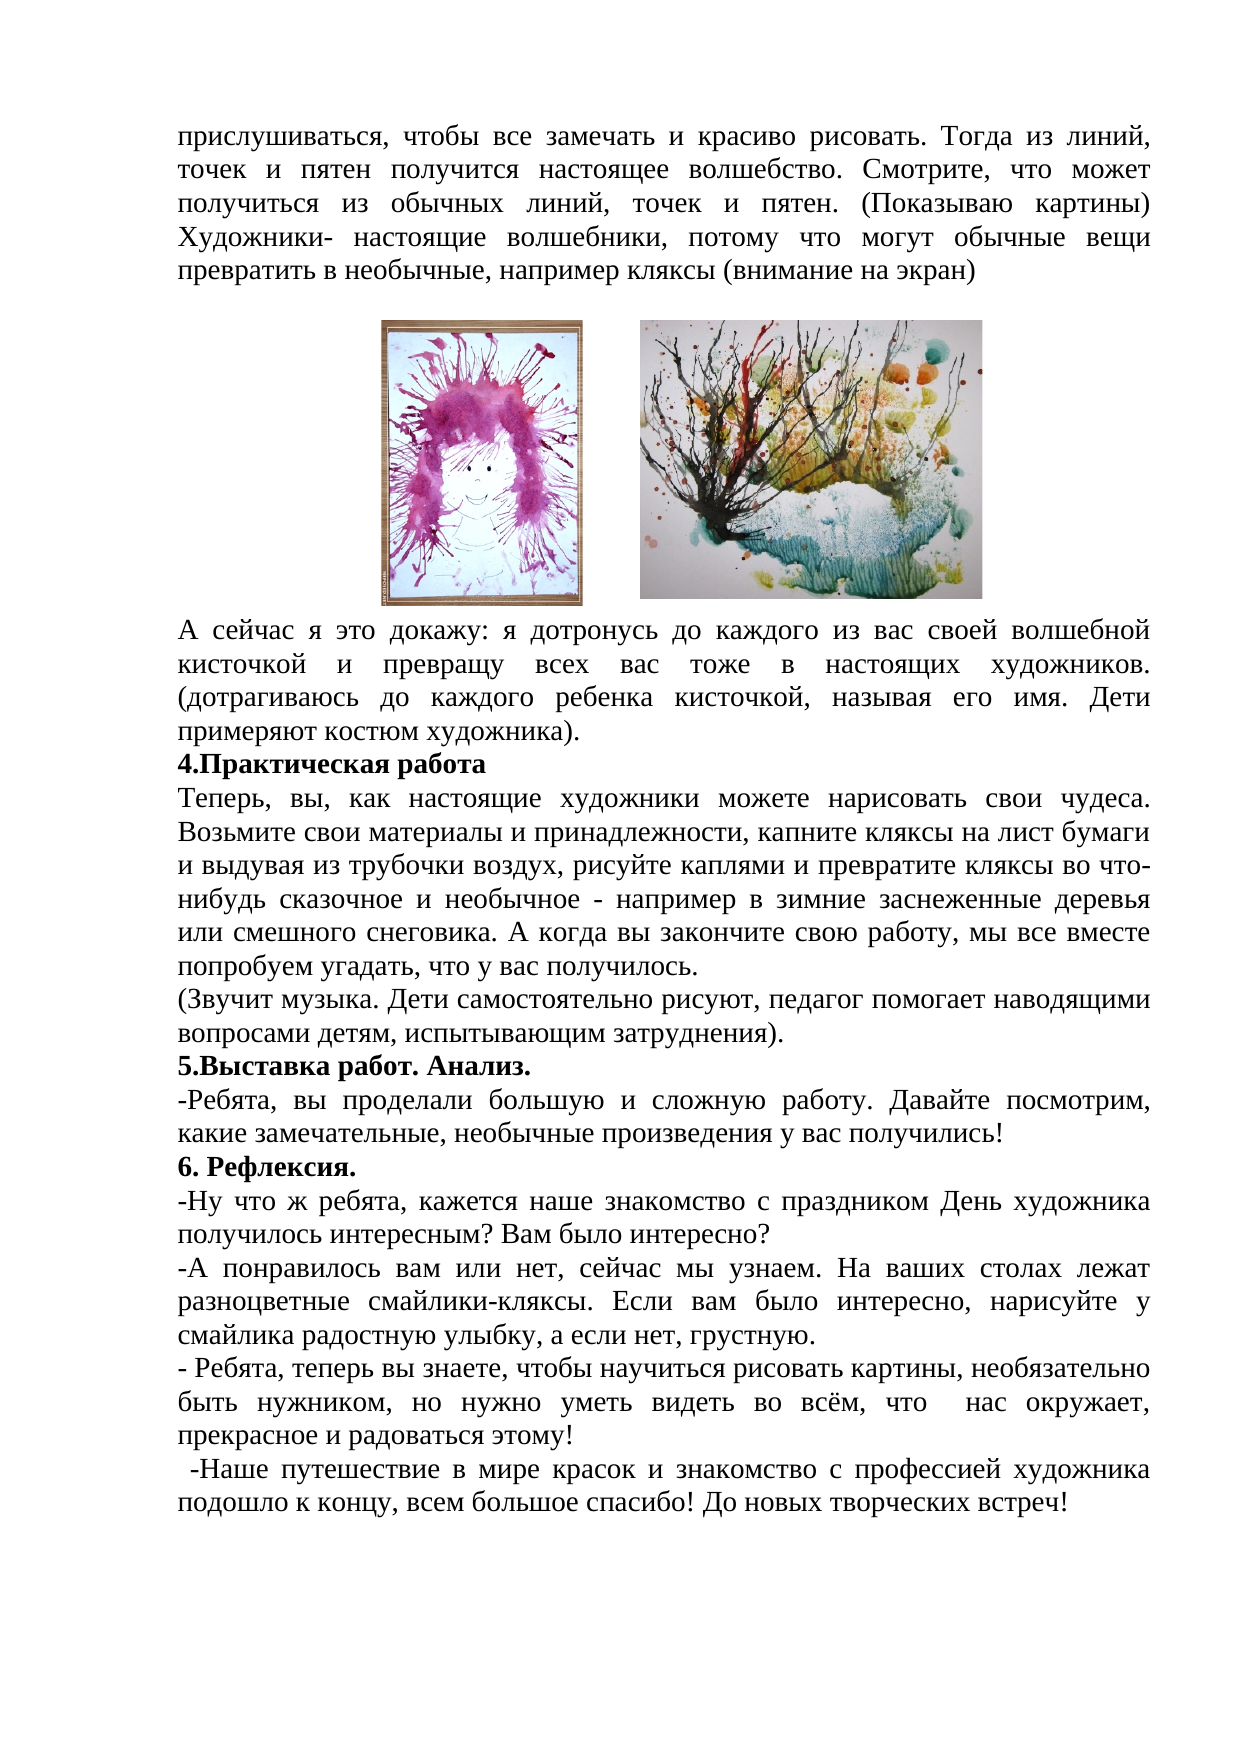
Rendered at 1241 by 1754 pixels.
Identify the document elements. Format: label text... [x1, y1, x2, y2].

text -Ну что ж ребята, кажется наше знакомство с праздником День художника получилось интересным? Вам было интересно? [177, 1183, 1152, 1250]
text -Наше путешествие в мире красок и знакомство с профессией художника подошло к концу, всем большое спасибо! До новых творческих встреч! [177, 1451, 1152, 1518]
text Теперь, вы, как настоящие художники можете нарисовать свои чудеса. Возьмите свои материалы и принадлежности, капните кляксы на лист бумаги и выдувая из трубочки воздух, рисуйте каплями и превратите кляксы во что-нибудь сказочное и необычное - например в зимние заснеженные деревья или смешного снеговика. А когда вы закончите свою работу, мы все вместе попробуем угадать, что у вас получилось. [177, 780, 1152, 981]
text 4.Практическая работа [177, 747, 1152, 780]
text (Звучит музыка. Дети самостоятельно рисуют, педагог помогает наводящими вопросами детям, испытывающим затруднения). [177, 981, 1152, 1048]
text 5.Выставка работ. Анализ. [177, 1048, 1152, 1082]
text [177, 118, 1152, 286]
text - Ребята, теперь вы знаете, чтобы научиться рисовать картины, необязательно быть нужником, но нужно уметь видеть во всём, что нас окружает, прекрасное и радоваться этому! [177, 1350, 1152, 1451]
text -А понравилось вам или нет, сейчас мы узнаем. На ваших столах лежат разноцветные смайлики-кляксы. Если вам было интересно, нарисуйте у смайлика радостную улыбку, а если нет, грустную. [177, 1250, 1152, 1350]
picture [381, 320, 583, 606]
text -Ребята, вы проделали большую и сложную работу. Давайте посмотрим, какие замечательные, необычные произведения у вас получились! [177, 1082, 1152, 1149]
picture [638, 320, 983, 598]
text 6. Рефлексия. [177, 1149, 1152, 1183]
text А сейчас я это докажу: я дотронусь до каждого из вас своей волшебной кисточкой и превращу всех вас тоже в настоящих художников. (дотрагиваюсь до каждого ребенка кисточкой, называя его имя. Дети примеряют костюм художника). [177, 612, 1152, 747]
